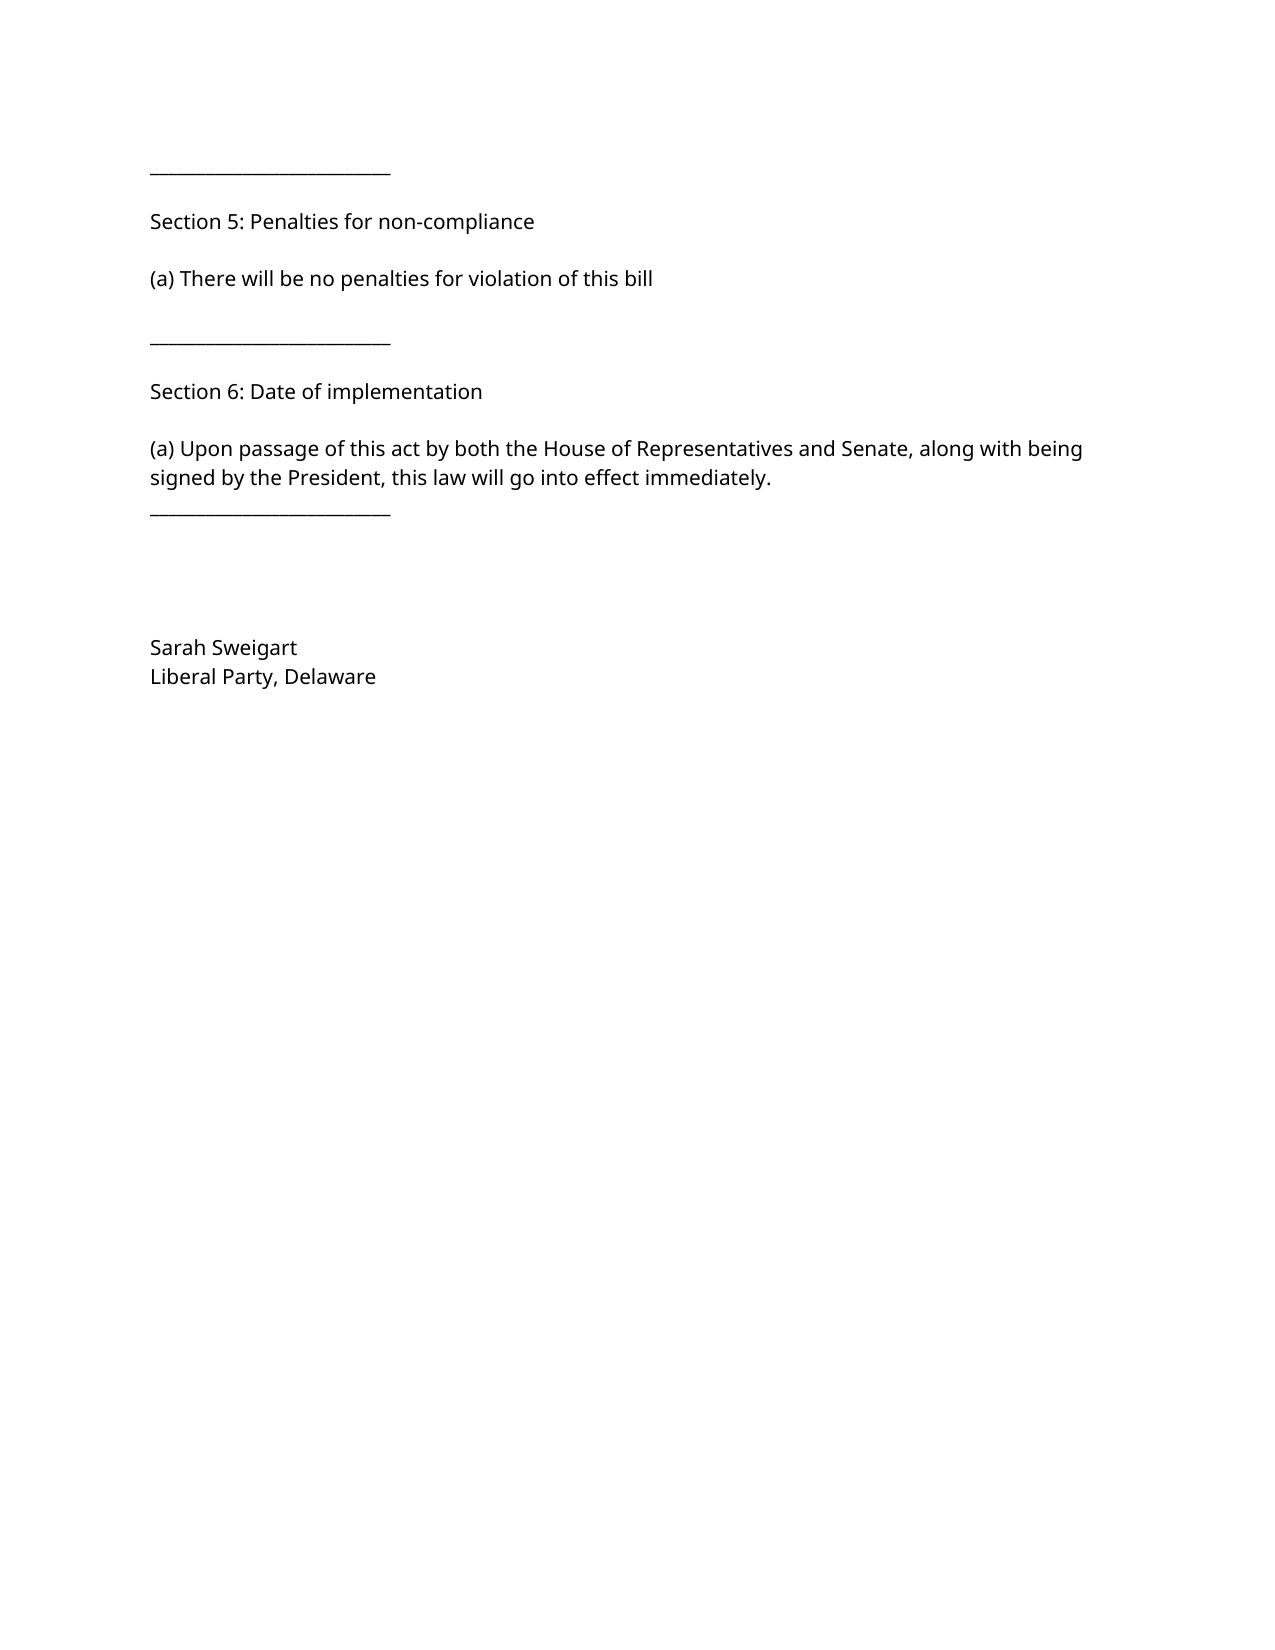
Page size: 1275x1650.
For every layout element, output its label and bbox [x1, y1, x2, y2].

text [150, 150, 1125, 690]
